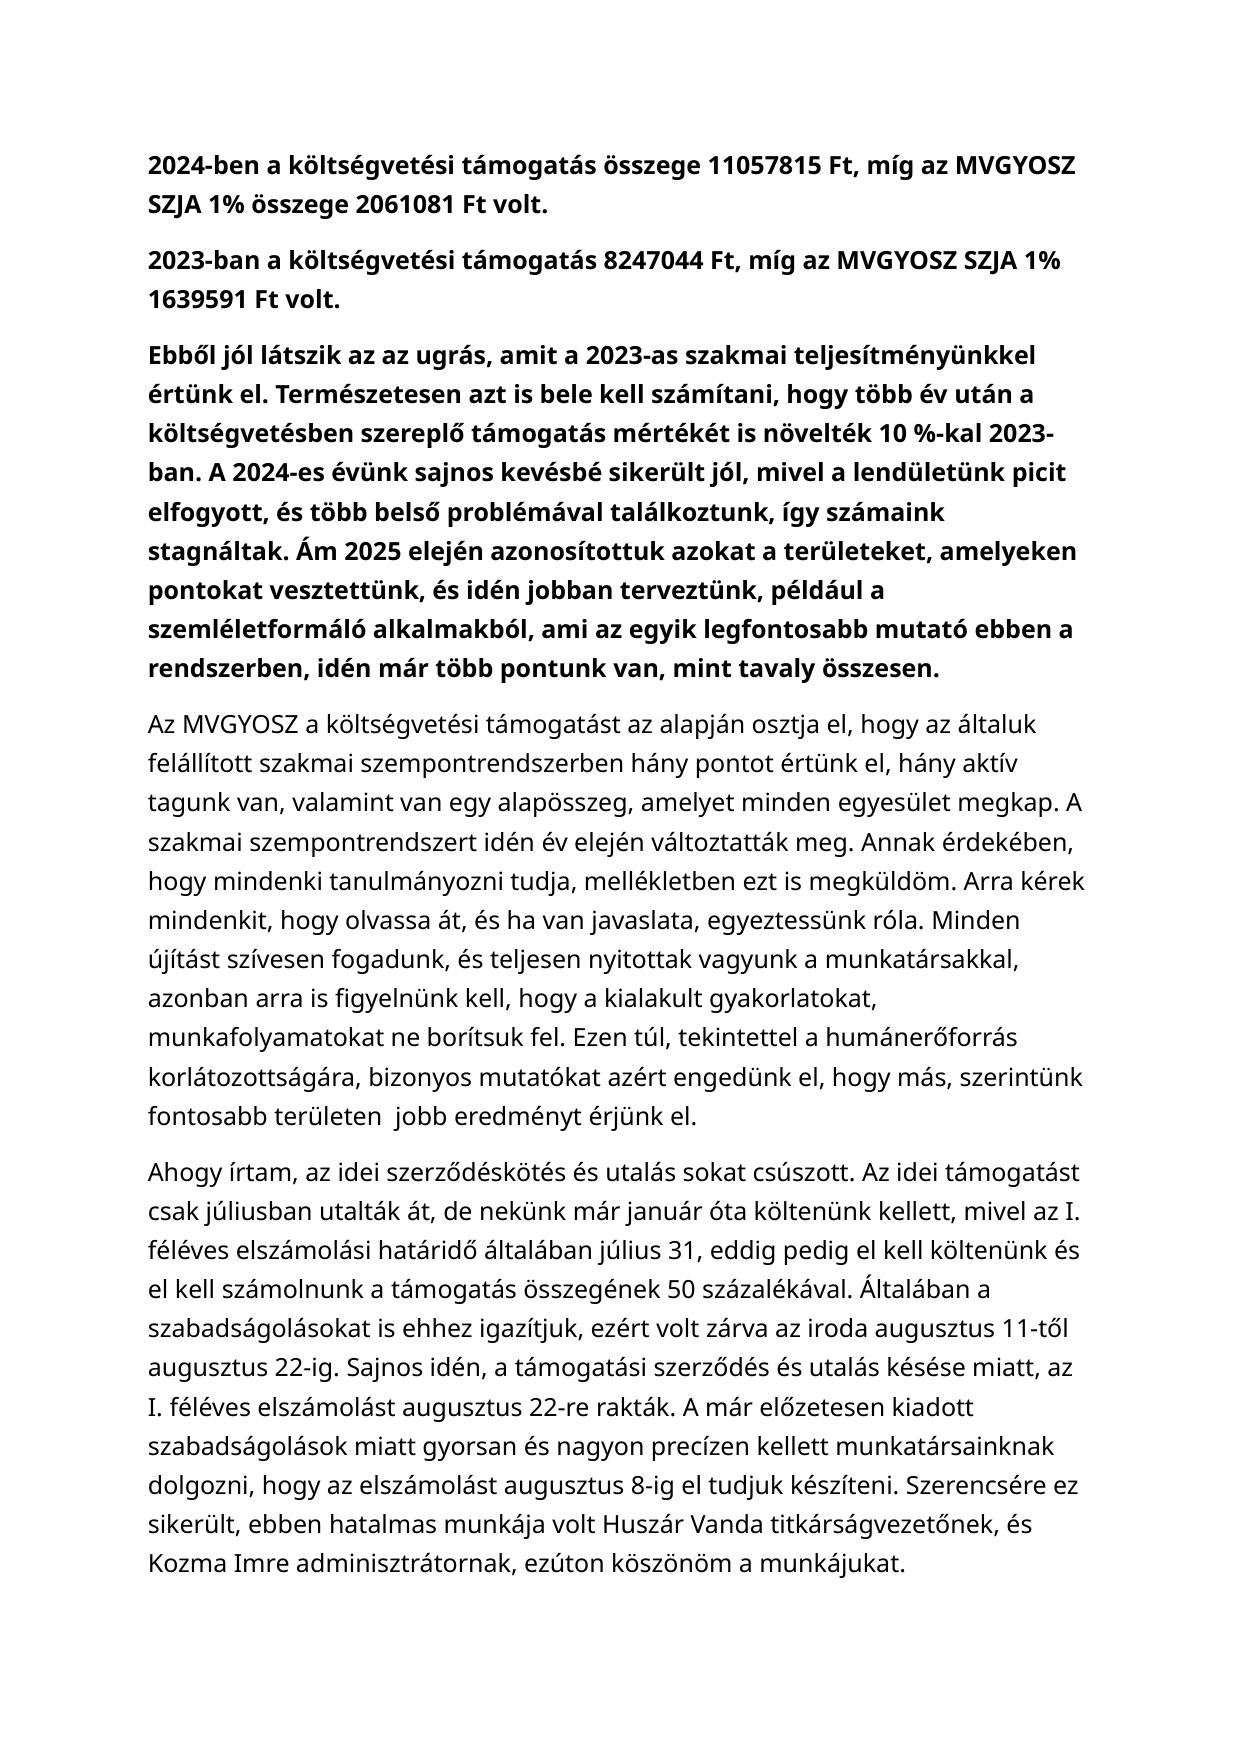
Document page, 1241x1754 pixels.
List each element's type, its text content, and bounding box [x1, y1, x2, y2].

text Ebből jól látszik az az ugrás, amit a 2023-as szakmai teljesítményünkkel értünk el. Természetesen azt is bele kell számítani, hogy több év után a költségvetésben szereplő támogatás mértékét is növelték 10 %-kal 2023-ban. A 2024-es évünk sajnos kevésbé sikerült jól, mivel a lendületünk picit elfogyott, és több belső problémával találkoztunk, így számaink stagnáltak. Ám 2025 elején azonosítottuk azokat a területeket, amelyeken pontokat vesztettünk, és idén jobban terveztünk, például a szemléletformáló alkalmakból, ami az egyik legfontosabb mutató ebben a rendszerben, idén már több pontunk van, mint tavaly összesen. [148, 338, 1093, 685]
text 2024-ben a költségvetési támogatás összege 11057815 Ft, míg az MVGYOSZ SZJA 1% összege 2061081 Ft volt. [148, 148, 1093, 221]
text 2023-ban a költségvetési támogatás 8247044 Ft, míg az MVGYOSZ SZJA 1% 1639591 Ft volt. [148, 243, 1093, 316]
text Ahogy írtam, az idei szerződéskötés és utalás sokat csúszott. Az idei támogatást csak júliusban utalták át, de nekünk már január óta költenünk kellett, mivel az I. féléves elszámolási határidő általában július 31, eddig pedig el kell költenünk és el kell számolnunk a támogatás összegének 50 százalékával. Általában a szabadságolásokat is ehhez igazítjuk, ezért volt zárva az iroda augusztus 11-től augusztus 22-ig. Sajnos idén, a támogatási szerződés és utalás késése miatt, az I. féléves elszámolást augusztus 22-re rakták. A már előzetesen kiadott szabadságolások miatt gyorsan és nagyon precízen kellett munkatársainknak dolgozni, hogy az elszámolást augusztus 8-ig el tudjuk készíteni. Szerencsére ez sikerült, ebben hatalmas munkája volt Huszár Vanda titkárságvezetőnek, és Kozma Imre adminisztrátornak, ezúton köszönöm a munkájukat. [148, 1154, 1093, 1580]
text Az MVGYOSZ a költségvetési támogatást az alapján osztja el, hogy az általuk felállított szakmai szempontrendszerben hány pontot értünk el, hány aktív tagunk van, valamint van egy alapösszeg, amelyet minden egyesület megkap. A szakmai szempontrendszert idén év elején változtatták meg. Annak érdekében, hogy mindenki tanulmányozni tudja, mellékletben ezt is megküldöm. Arra kérek mindenkit, hogy olvassa át, és ha van javaslata, egyeztessünk róla. Minden újítást szívesen fogadunk, és teljesen nyitottak vagyunk a munkatársakkal, azonban arra is figyelnünk kell, hogy a kialakult gyakorlatokat, munkafolyamatokat ne borítsuk fel. Ezen túl, tekintettel a humánerőforrás korlátozottságára, bizonyos mutatókat azért engedünk el, hogy más, szerintünk fontosabb területen jobb eredményt érjünk el. [148, 707, 1093, 1132]
